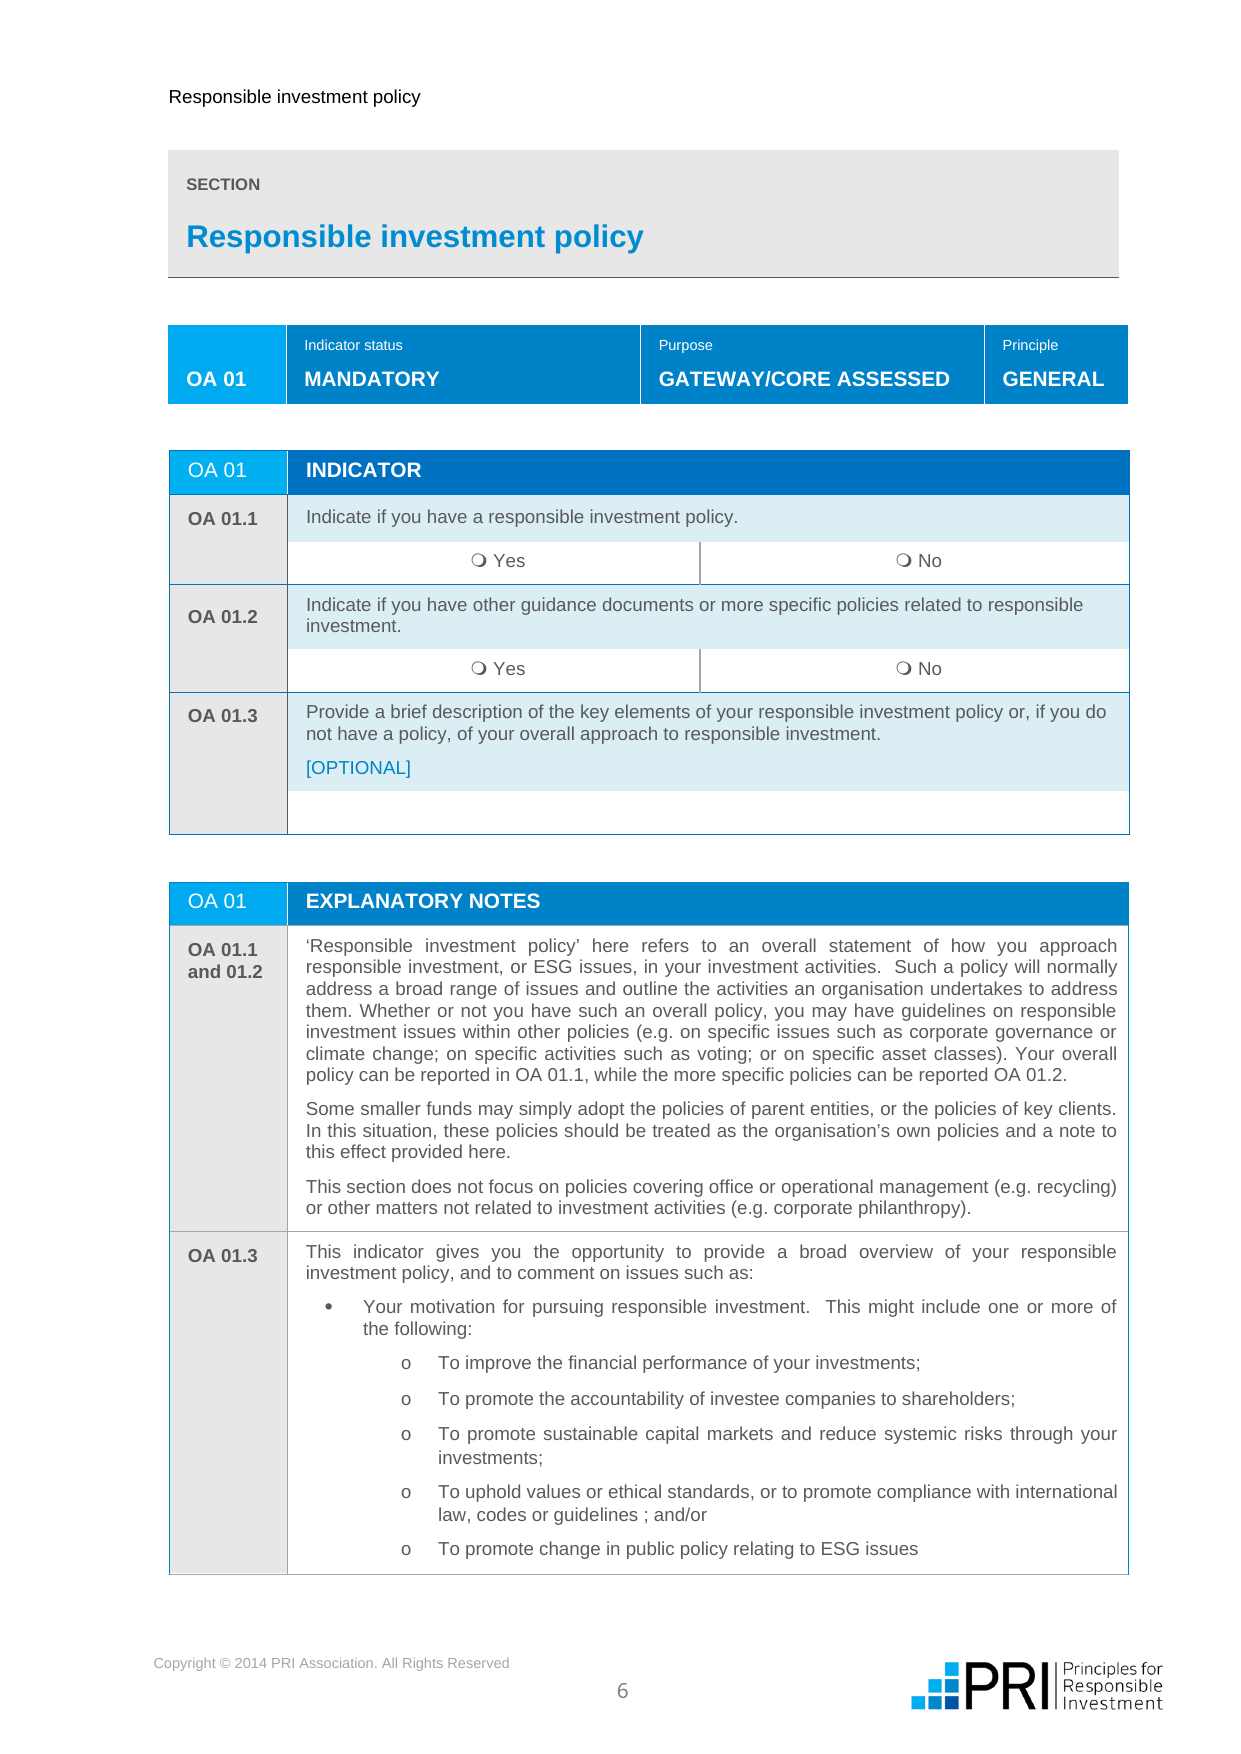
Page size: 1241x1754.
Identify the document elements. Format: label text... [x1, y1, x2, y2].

table_cell OA 01.1 [170, 495, 287, 542]
table_header [168, 325, 286, 361]
table_cell GATEWAY/CORE ASSESSED [641, 361, 984, 404]
table_cell GENERAL [985, 361, 1128, 404]
table_cell OA 01.2 [170, 585, 287, 649]
table_cell Indicate if you have a responsible investment policy. [288, 495, 1129, 542]
table_cell No [701, 542, 1129, 584]
table_cell [170, 649, 287, 692]
table_cell [170, 542, 287, 584]
table_cell Indicate if you have other guidance documents or more specific policies related to responsible investment. [288, 585, 1129, 649]
picture [0, 1561, 1241, 1754]
table_cell ‘Responsible investment policy’ here refers to an overall statement of how you approach responsible investment, or ESG issues, in your investment activities. Such a policy will normally address a broad range of issues and outline the activities an organisation undertakes to address them. Whether or not you have such an overall policy, you may have guidelines on responsible investment issues within other policies (e.g. on specific issues such as corporate governance or climate change; on specific activities such as voting; or on specific asset classes). Your overall policy can be reported in OA 01.1, while the more specific policies can be reported OA 01.2. Some smaller funds may simply adopt the policies of parent entities, or the policies of key clients. In this situation, these policies should be treated as the organisation’s own policies and a note to this effect provided here. This section does not focus on policies covering office or operational management (e.g. recycling) or other matters not related to investment activities (e.g. corporate philanthropy). [288, 926, 1128, 1231]
table_cell Provide a brief description of the key elements of your responsible investment policy or, if you do not have a policy, of your overall approach to responsible investment. [Optional] [288, 693, 1129, 791]
table_header SECTION [168, 150, 1119, 193]
table_header Principle [985, 325, 1128, 361]
table_header INDICATOR [288, 451, 1129, 494]
picture [405, 760, 409, 775]
table_cell Responsible investment policy [168, 194, 1119, 277]
table_header OA 01 [170, 451, 287, 494]
table_cell MANDATORY [287, 361, 640, 404]
table_cell [288, 791, 1129, 834]
table_cell OA 01 [168, 361, 286, 404]
table_cell Yes [288, 542, 699, 584]
table_header OA 01 [170, 883, 287, 925]
table_header Indicator status [287, 325, 640, 361]
table_cell OA 01.1 and 01.2 [170, 926, 287, 1231]
table_header Purpose [641, 325, 984, 361]
table_header EXPLANATORY NOTES [288, 883, 1128, 925]
table_cell OA 01.3 [170, 693, 287, 834]
table_cell No [701, 649, 1129, 692]
table_cell Yes [288, 649, 699, 692]
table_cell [288, 1232, 1128, 1573]
table_cell OA 01.3 [170, 1232, 287, 1573]
